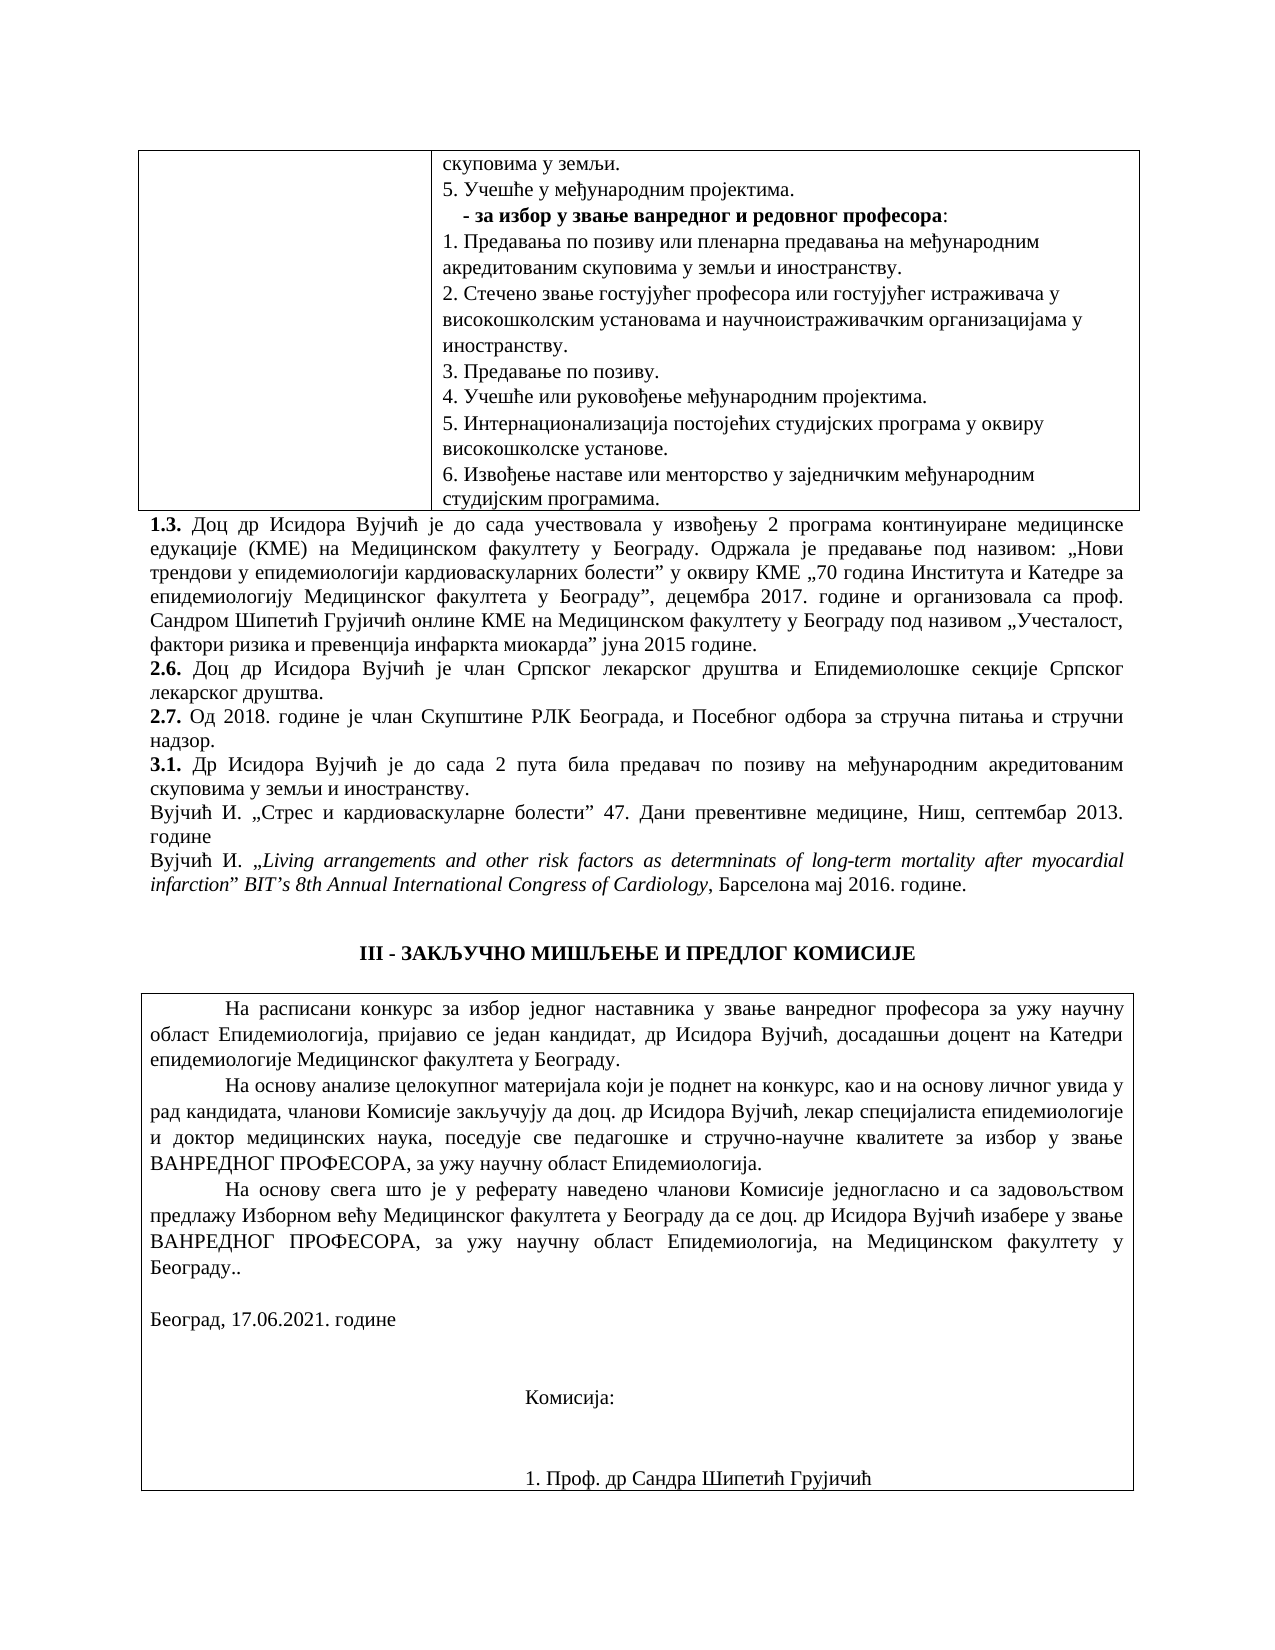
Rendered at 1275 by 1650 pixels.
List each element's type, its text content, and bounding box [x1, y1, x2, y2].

text На основу анализе целокупног материјала који је поднет на конкурс, као и на основу личног увида у рад кандидата, чланови Комисије закључују да доц. др Исидора Вујчић, лекар специјалиста епидемиологије и доктор медицинских наука, поседује све педагошке и стручно-научне квалитете за избор у звање ВАНРЕДНОГ ПРОФЕСОРА, за ужу научну област Епидемиологија. [142, 1070, 1133, 1174]
text 2.6. Доц др Исидора Вујчић је члан Српског лекарског друштва и Епидемиолошке секције Српског лекарског друштва. [150, 656, 1125, 704]
text 1. Проф. др Сандра Шипетић Грујичић [142, 1463, 1133, 1490]
text Комисија: [142, 1381, 1133, 1409]
text Вујчић И. „Стрес и кардиоваскуларне болести” 47. Дани превентивне медицине, Ниш, септембар 2013. године [150, 800, 1125, 848]
text Вујчић И. „Living arrangements and other risk factors as determninats of long-term mortality after myocardial infarction” BIT’s 8th Annual International Congress of Cardiology, Барселона мај 2016. године. [150, 848, 1125, 896]
text III - ЗАКЉУЧНО МИШЉЕЊЕ И ПРЕДЛОГ КОМИСИЈЕ [150, 941, 1125, 964]
text Београд, 17.06.2021. године [142, 1304, 1133, 1331]
text 1.3. Доц др Исидора Вујчић је до сада учествовала у извођењу 2 програма континуиране медицинске едукације (КМЕ) на Медицинском факултету у Београду. Одржала је предавање под називом: „Нови трендови у епидемиологији кардиоваскуларних болести” у оквиру КМЕ „70 година Института и Катедре за епидемиологију Медицинског факултета у Београду”, децембра 2017. године и организовала са проф. Сандром Шипетић Грујичић онлине КМЕ на Медицинском факултету у Београду под називом „Учесталост, фактори ризика и превенција инфаркта миокарда” јуна 2015 године. [150, 511, 1125, 656]
text На основу свега што је у реферату наведено чланови Комисије једногласно и са задовољством предлажу Изборном већу Медицинског факултета у Београду да се доц. др Исидора Вујчић изабере у звање ВАНРЕДНОГ ПРОФЕСОРА, за ужу научну област Епидемиологија, на Медицинском факултету у Београду.. [142, 1174, 1133, 1279]
text 2.7. Од 2018. године је члан Скупштине РЛК Београда, и Посебног одбора за стручна питања и стручни надзор. [150, 704, 1125, 752]
text 3.1. Др Исидора Вујчић је до сада 2 пута била предавач по позиву на међународним акредитованим скуповима у земљи и иностранству. [150, 752, 1125, 800]
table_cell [432, 151, 1139, 510]
text На расписани конкурс за избор једног наставника у звање ванредног професора за ужу научну област Епидемиологија, пријавио се један кандидат, др Исидора Вујчић, досадашњи доцент на Катедри епидемиологије Медицинског факултета у Београду. [142, 994, 1133, 1070]
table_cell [139, 151, 431, 510]
